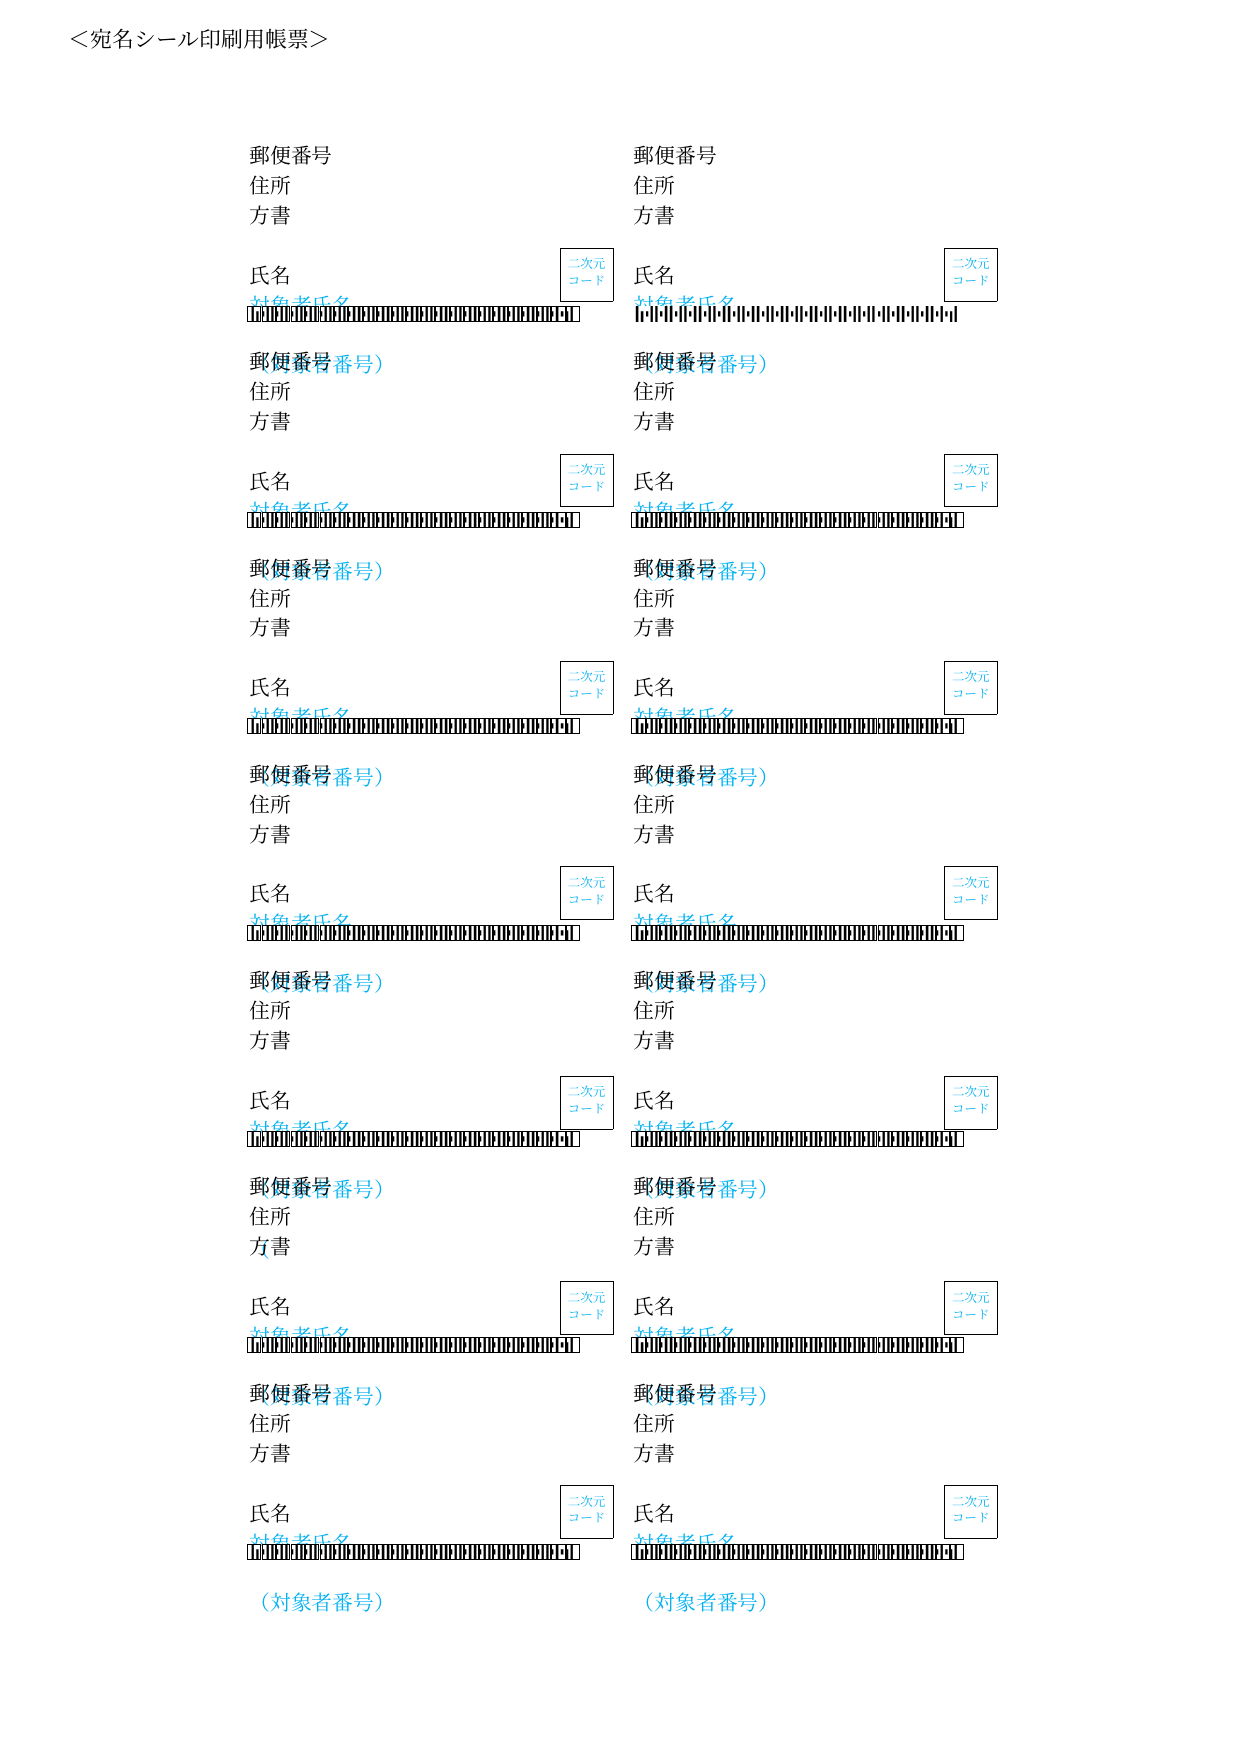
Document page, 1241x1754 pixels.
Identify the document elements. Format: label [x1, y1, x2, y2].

picture [552, 307, 565, 321]
picture [569, 277, 577, 284]
picture [407, 1132, 420, 1146]
picture [966, 1292, 976, 1303]
picture [763, 513, 775, 527]
picture [632, 1545, 645, 1559]
picture [792, 926, 804, 940]
picture [378, 719, 391, 733]
picture [465, 926, 478, 940]
picture [248, 307, 260, 321]
picture [582, 1497, 592, 1507]
picture [864, 1338, 876, 1352]
picture [719, 1545, 732, 1559]
picture [357, 974, 370, 981]
picture [248, 1132, 260, 1146]
picture [634, 708, 644, 713]
picture [741, 1387, 754, 1394]
picture [879, 1338, 891, 1352]
picture [552, 926, 565, 940]
picture [951, 1545, 963, 1559]
picture [451, 513, 463, 527]
picture [908, 1545, 920, 1559]
picture [436, 307, 449, 321]
picture [523, 1545, 536, 1559]
picture [864, 926, 876, 940]
picture [835, 1132, 848, 1146]
picture [850, 719, 862, 733]
picture [364, 1132, 376, 1146]
picture [719, 926, 732, 940]
picture [333, 1603, 341, 1612]
picture [632, 513, 645, 527]
picture [378, 513, 391, 527]
picture [978, 1089, 989, 1097]
picture [335, 513, 347, 527]
picture [748, 1338, 761, 1352]
picture [806, 1132, 819, 1146]
picture [569, 483, 577, 490]
picture [705, 1132, 717, 1146]
picture [763, 1132, 775, 1146]
picture [734, 1338, 746, 1352]
picture [349, 513, 362, 527]
picture [292, 1338, 304, 1352]
picture [292, 296, 303, 303]
picture [364, 1338, 376, 1352]
picture [593, 880, 604, 888]
picture [567, 719, 579, 733]
picture [552, 1545, 565, 1559]
picture [922, 1545, 935, 1559]
picture [357, 1180, 370, 1187]
picture [523, 307, 536, 321]
picture [676, 1327, 687, 1334]
picture [676, 1338, 688, 1352]
picture [718, 1603, 726, 1612]
picture [422, 1545, 434, 1559]
picture [292, 1545, 304, 1559]
picture [951, 1132, 963, 1146]
picture [277, 1338, 289, 1352]
picture [951, 513, 963, 527]
picture [451, 1545, 463, 1559]
picture [321, 1132, 333, 1146]
picture [676, 513, 688, 527]
picture [634, 296, 644, 301]
picture [582, 878, 592, 888]
picture [879, 719, 891, 733]
picture [821, 926, 833, 940]
picture [407, 513, 420, 527]
picture [718, 778, 726, 787]
picture [593, 1499, 604, 1507]
picture [676, 502, 687, 509]
picture [850, 926, 862, 940]
picture [509, 1132, 521, 1146]
picture [569, 1311, 577, 1318]
picture [509, 307, 521, 321]
picture [978, 261, 989, 269]
picture [364, 1545, 376, 1559]
picture [908, 1338, 920, 1352]
picture [335, 1545, 347, 1559]
picture [777, 1338, 790, 1352]
picture [422, 513, 434, 527]
picture [893, 926, 906, 940]
picture [777, 719, 790, 733]
picture [655, 1593, 665, 1598]
picture [393, 719, 405, 733]
picture [349, 719, 362, 733]
picture [494, 719, 507, 733]
picture [632, 1338, 645, 1352]
picture [357, 768, 370, 775]
picture [538, 719, 550, 733]
picture [494, 1132, 507, 1146]
picture [393, 513, 405, 527]
picture [567, 307, 579, 321]
picture [705, 719, 717, 733]
picture [792, 1545, 804, 1559]
picture [248, 1545, 260, 1559]
picture [893, 719, 906, 733]
picture [538, 1545, 550, 1559]
picture [697, 1593, 708, 1600]
picture [465, 513, 478, 527]
picture [480, 1545, 492, 1559]
picture [306, 1132, 318, 1146]
picture [277, 1132, 289, 1146]
picture [451, 307, 463, 321]
picture [792, 513, 804, 527]
picture [349, 1545, 362, 1559]
picture [523, 1338, 536, 1352]
picture [321, 719, 333, 733]
picture [879, 926, 891, 940]
picture [422, 1132, 434, 1146]
picture [748, 1132, 761, 1146]
picture [734, 513, 746, 527]
picture [597, 689, 601, 699]
picture [748, 719, 761, 733]
picture [250, 1534, 260, 1539]
picture [632, 1132, 645, 1146]
picture [538, 513, 550, 527]
picture [978, 1295, 989, 1303]
picture [835, 1338, 848, 1352]
picture [978, 1499, 989, 1507]
picture [676, 708, 687, 715]
picture [321, 926, 333, 940]
picture [748, 926, 761, 940]
picture [879, 1132, 891, 1146]
picture [734, 719, 746, 733]
picture [690, 513, 703, 527]
picture [908, 926, 920, 940]
picture [879, 1545, 891, 1559]
picture [436, 1132, 449, 1146]
picture [922, 513, 935, 527]
picture [864, 1545, 876, 1559]
picture [966, 258, 976, 269]
picture [465, 1338, 478, 1352]
picture [306, 307, 318, 321]
picture [908, 719, 920, 733]
picture [393, 1545, 405, 1559]
picture [480, 926, 492, 940]
picture [451, 926, 463, 940]
picture [582, 1293, 592, 1303]
picture [292, 513, 304, 527]
picture [292, 1121, 303, 1128]
picture [250, 296, 260, 301]
picture [677, 1600, 686, 1605]
picture [306, 719, 318, 733]
picture [333, 984, 341, 993]
picture [422, 307, 434, 321]
picture [835, 926, 848, 940]
picture [333, 1397, 341, 1406]
picture [357, 1387, 370, 1394]
picture [292, 1132, 304, 1146]
picture [407, 307, 420, 321]
picture [349, 1338, 362, 1352]
picture [451, 719, 463, 733]
picture [922, 1132, 935, 1146]
picture [357, 1593, 370, 1600]
picture [676, 926, 688, 940]
picture [850, 1132, 862, 1146]
picture [494, 1338, 507, 1352]
picture [509, 719, 521, 733]
picture [632, 926, 645, 940]
picture [631, 303, 877, 322]
picture [879, 513, 891, 527]
picture [806, 719, 819, 733]
picture [523, 719, 536, 733]
picture [292, 502, 303, 509]
picture [465, 719, 478, 733]
picture [494, 307, 507, 321]
picture [335, 307, 347, 321]
picture [407, 1545, 420, 1559]
picture [835, 719, 848, 733]
picture [569, 896, 577, 903]
picture [357, 562, 370, 569]
picture [364, 307, 376, 321]
picture [705, 513, 717, 527]
picture [634, 914, 644, 919]
picture [422, 1338, 434, 1352]
picture [378, 307, 391, 321]
picture [567, 1545, 579, 1559]
picture [509, 1338, 521, 1352]
picture [378, 1132, 391, 1146]
picture [277, 1545, 289, 1559]
picture [741, 1180, 754, 1187]
picture [569, 690, 577, 697]
picture [792, 1338, 804, 1352]
picture [321, 307, 333, 321]
picture [494, 513, 507, 527]
picture [763, 719, 775, 733]
picture [647, 926, 659, 940]
picture [321, 1338, 333, 1352]
picture [277, 307, 289, 321]
picture [922, 1338, 935, 1352]
picture [292, 926, 304, 940]
picture [494, 926, 507, 940]
picture [690, 1545, 703, 1559]
picture [582, 259, 592, 269]
picture [509, 1545, 521, 1559]
picture [676, 1545, 688, 1559]
picture [567, 1132, 579, 1146]
picture [292, 1534, 303, 1541]
picture [734, 1132, 746, 1146]
picture [792, 1132, 804, 1146]
picture [567, 513, 579, 527]
picture [582, 672, 592, 682]
picture [597, 1310, 601, 1320]
picture [676, 1132, 688, 1146]
picture [436, 513, 449, 527]
picture [277, 926, 289, 940]
picture [552, 719, 565, 733]
picture [634, 502, 644, 507]
picture [407, 926, 420, 940]
picture [250, 1327, 260, 1332]
picture [597, 482, 601, 492]
picture [306, 926, 318, 940]
picture [364, 926, 376, 940]
picture [393, 1132, 405, 1146]
picture [893, 1132, 906, 1146]
picture [263, 1545, 275, 1559]
picture [705, 926, 717, 940]
picture [306, 1338, 318, 1352]
picture [263, 1132, 275, 1146]
picture [719, 513, 732, 527]
picture [250, 1121, 260, 1126]
picture [966, 671, 976, 682]
picture [661, 926, 674, 940]
picture [509, 513, 521, 527]
picture [292, 1327, 303, 1334]
picture [647, 1338, 659, 1352]
picture [937, 513, 949, 527]
picture [593, 674, 604, 682]
picture [661, 513, 674, 527]
picture [306, 513, 318, 527]
picture [333, 778, 341, 787]
picture [465, 307, 478, 321]
picture [806, 926, 819, 940]
picture [393, 1338, 405, 1352]
picture [937, 1132, 949, 1146]
picture [821, 719, 833, 733]
picture [582, 1087, 592, 1097]
picture [718, 984, 726, 993]
picture [407, 1338, 420, 1352]
picture [480, 1132, 492, 1146]
picture [951, 926, 963, 940]
picture [676, 296, 687, 303]
picture [835, 513, 848, 527]
picture [593, 1295, 604, 1303]
picture [676, 1121, 687, 1128]
picture [451, 1338, 463, 1352]
picture [777, 926, 790, 940]
picture [378, 926, 391, 940]
picture [248, 1338, 260, 1352]
picture [676, 719, 688, 733]
picture [333, 365, 341, 374]
picture [277, 513, 289, 527]
picture [597, 1104, 601, 1114]
picture [806, 1545, 819, 1559]
picture [321, 513, 333, 527]
picture [632, 719, 645, 733]
picture [321, 1545, 333, 1559]
picture [422, 719, 434, 733]
picture [349, 926, 362, 940]
picture [937, 926, 949, 940]
picture [937, 719, 949, 733]
picture [966, 1496, 976, 1507]
picture [893, 1545, 906, 1559]
picture [718, 365, 726, 374]
picture [792, 719, 804, 733]
picture [719, 1132, 732, 1146]
picture [349, 307, 362, 321]
picture [292, 307, 304, 321]
picture [306, 1545, 318, 1559]
picture [436, 1338, 449, 1352]
picture [634, 1534, 644, 1539]
picture [436, 1545, 449, 1559]
picture [263, 1338, 275, 1352]
picture [250, 708, 260, 713]
picture [821, 1545, 833, 1559]
picture [538, 307, 550, 321]
picture [705, 1545, 717, 1559]
picture [523, 513, 536, 527]
picture [263, 926, 275, 940]
picture [647, 513, 659, 527]
picture [335, 719, 347, 733]
picture [763, 1338, 775, 1352]
picture [777, 513, 790, 527]
picture [422, 926, 434, 940]
picture [393, 307, 405, 321]
picture [538, 1132, 550, 1146]
picture [705, 1338, 717, 1352]
picture [538, 1338, 550, 1352]
picture [364, 513, 376, 527]
picture [480, 1338, 492, 1352]
picture [741, 562, 754, 569]
picture [436, 926, 449, 940]
picture [248, 926, 260, 940]
picture [523, 1132, 536, 1146]
picture [250, 502, 260, 507]
picture [569, 1105, 577, 1112]
picture [978, 674, 989, 682]
picture [937, 1545, 949, 1559]
picture [661, 1545, 674, 1559]
picture [821, 513, 833, 527]
picture [966, 1086, 976, 1097]
picture [719, 1338, 732, 1352]
picture [494, 1545, 507, 1559]
picture [741, 1593, 754, 1600]
picture [552, 513, 565, 527]
picture [480, 719, 492, 733]
picture [718, 1190, 726, 1199]
picture [335, 1338, 347, 1352]
picture [597, 276, 601, 286]
picture [293, 1600, 302, 1605]
picture [661, 1338, 674, 1352]
picture [569, 1514, 577, 1521]
picture [661, 719, 674, 733]
picture [763, 1545, 775, 1559]
picture [378, 1545, 391, 1559]
picture [593, 1089, 604, 1097]
picture [690, 926, 703, 940]
picture [465, 1132, 478, 1146]
picture [333, 1190, 341, 1199]
picture [676, 914, 687, 921]
picture [647, 719, 659, 733]
picture [509, 926, 521, 940]
picture [292, 719, 304, 733]
picture [647, 1132, 659, 1146]
picture [821, 1132, 833, 1146]
picture [690, 1132, 703, 1146]
picture [690, 1338, 703, 1352]
picture [951, 719, 963, 733]
picture [777, 1132, 790, 1146]
picture [748, 1545, 761, 1559]
picture [333, 572, 341, 581]
picture [922, 926, 935, 940]
picture [597, 1513, 601, 1523]
picture [248, 719, 260, 733]
picture [263, 719, 275, 733]
picture [552, 1132, 565, 1146]
picture [538, 926, 550, 940]
picture [582, 465, 592, 475]
picture [835, 1545, 848, 1559]
picture [647, 1545, 659, 1559]
picture [250, 914, 260, 919]
picture [734, 1545, 746, 1559]
picture [951, 1338, 963, 1352]
picture [978, 880, 989, 888]
picture [966, 464, 976, 475]
picture [763, 926, 775, 940]
picture [741, 768, 754, 775]
picture [248, 513, 260, 527]
picture [567, 1338, 579, 1352]
picture [277, 719, 289, 733]
picture [335, 926, 347, 940]
picture [593, 261, 604, 269]
picture [719, 719, 732, 733]
picture [661, 1132, 674, 1146]
picture [777, 1545, 790, 1559]
picture [908, 1132, 920, 1146]
picture [718, 572, 726, 581]
picture [864, 1132, 876, 1146]
picture [690, 719, 703, 733]
picture [597, 895, 601, 905]
picture [893, 1338, 906, 1352]
picture [523, 926, 536, 940]
picture [821, 1338, 833, 1352]
picture [908, 513, 920, 527]
picture [878, 306, 964, 322]
picture [966, 877, 976, 888]
picture [465, 1545, 478, 1559]
picture [937, 1338, 949, 1352]
picture [850, 1545, 862, 1559]
picture [634, 1327, 644, 1332]
picture [436, 719, 449, 733]
picture [263, 307, 275, 321]
picture [676, 1534, 687, 1541]
picture [480, 307, 492, 321]
picture [567, 926, 579, 940]
picture [357, 355, 370, 362]
picture [451, 1132, 463, 1146]
picture [378, 1338, 391, 1352]
picture [349, 1132, 362, 1146]
picture [263, 513, 275, 527]
picture [364, 719, 376, 733]
picture [741, 974, 754, 981]
picture [978, 467, 989, 475]
picture [922, 719, 935, 733]
picture [893, 513, 906, 527]
picture [748, 513, 761, 527]
picture [734, 926, 746, 940]
picture [806, 513, 819, 527]
picture [634, 1121, 644, 1126]
picture [741, 355, 754, 362]
picture [312, 1593, 323, 1600]
picture [335, 1132, 347, 1146]
picture [271, 1593, 281, 1598]
picture [864, 513, 876, 527]
picture [718, 1397, 726, 1406]
picture [292, 708, 303, 715]
picture [552, 1338, 565, 1352]
picture [806, 1338, 819, 1352]
picture [393, 926, 405, 940]
picture [850, 513, 862, 527]
picture [292, 914, 303, 921]
picture [593, 467, 604, 475]
picture [480, 513, 492, 527]
picture [864, 719, 876, 733]
picture [407, 719, 420, 733]
picture [850, 1338, 862, 1352]
